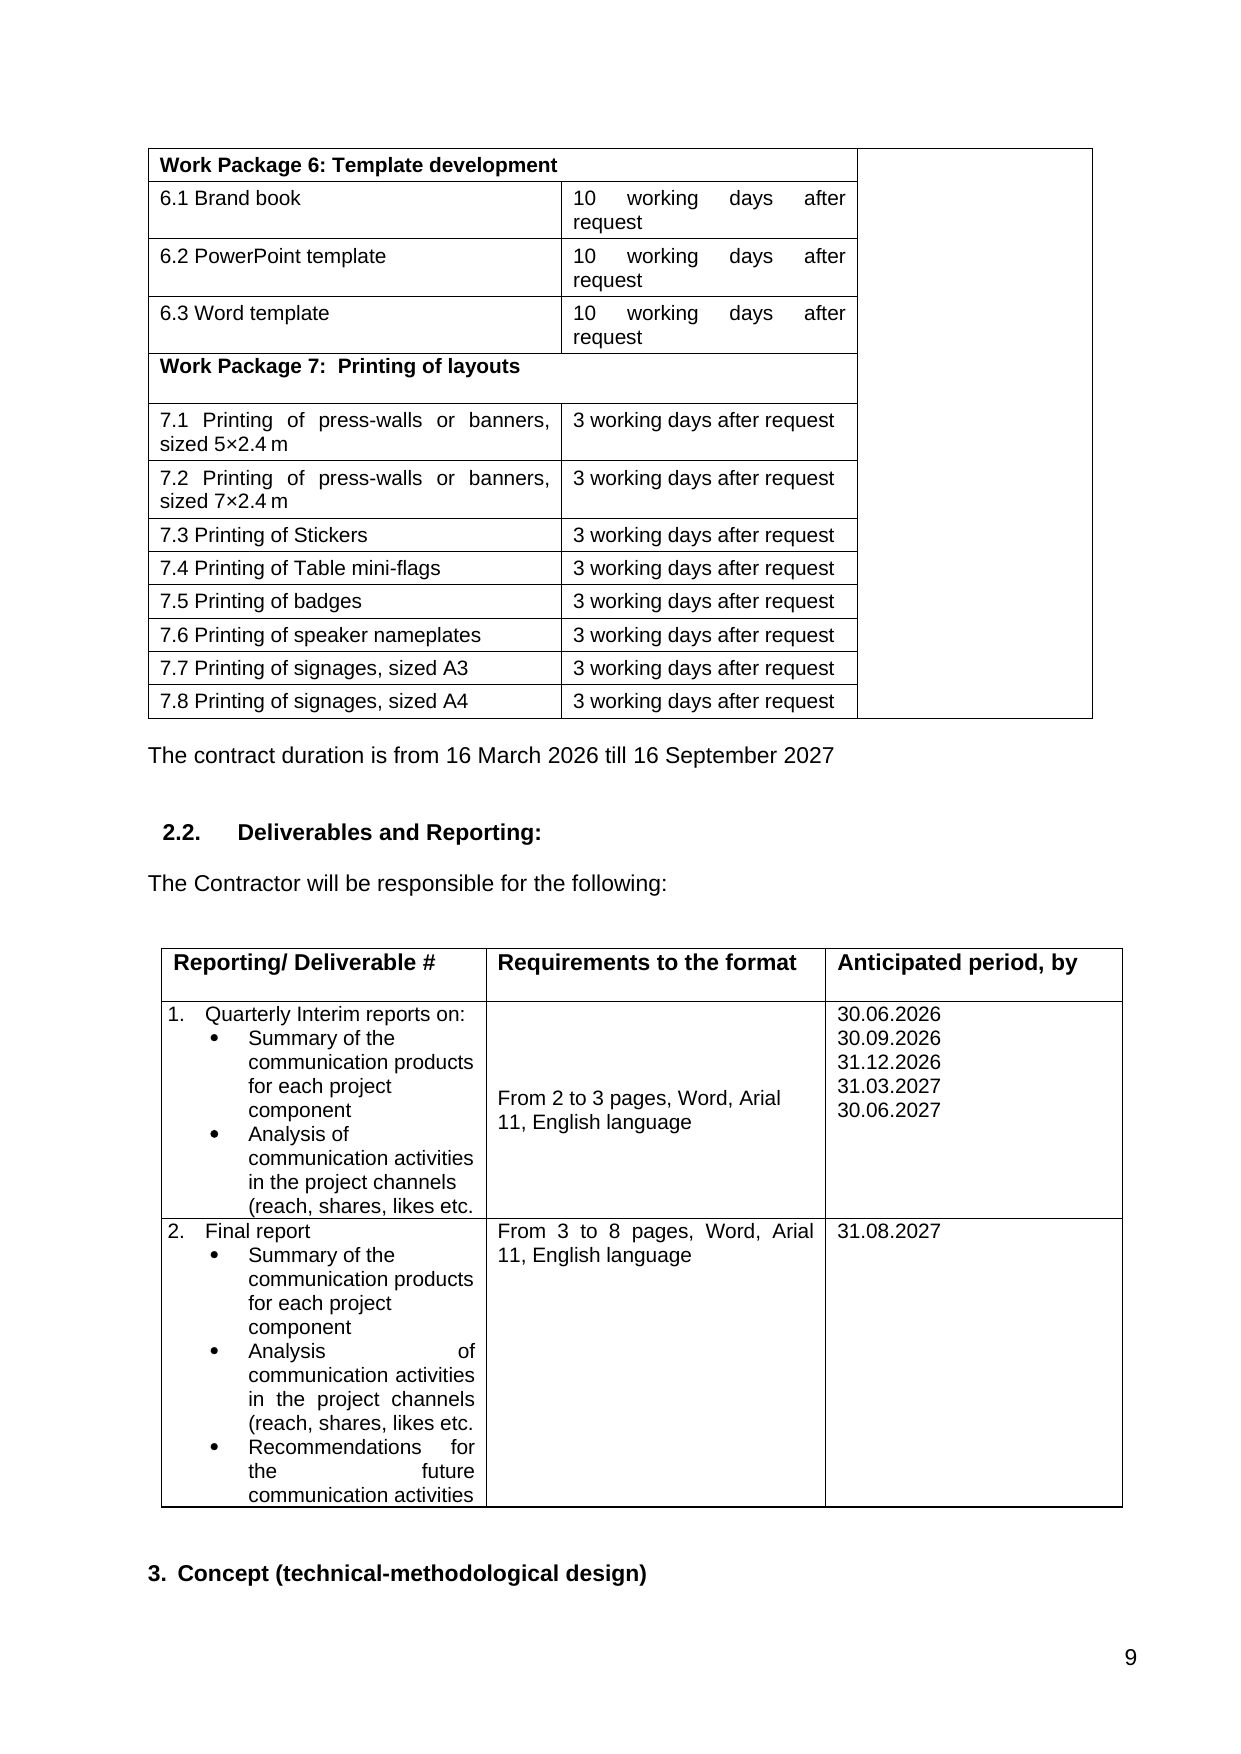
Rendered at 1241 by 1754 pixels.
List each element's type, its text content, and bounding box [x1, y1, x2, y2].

list Concept (technical-methodological design) [148, 1560, 1137, 1587]
table_cell From 3 to 8 pages, Word, Arial 11, English language [487, 1219, 825, 1506]
table_cell 3 working days after request [562, 685, 857, 717]
text The contract duration is from 16 March 2026 till 16 September 2027 [148, 743, 1137, 768]
table_cell 30.06.2026 30.09.2026 31.12.2026 31.03.2027 30.06.2027 [826, 1002, 1122, 1218]
table_cell Work Package 7: Printing of layouts [149, 354, 857, 403]
table_cell 10 working days after request [562, 182, 857, 238]
table_cell 3 working days after request [562, 461, 857, 517]
table_cell 7.7 Printing of signages, sized A3 [149, 652, 561, 684]
list Deliverables and Reporting: [162, 818, 1137, 845]
table_cell 7.3 Printing of Stickers [149, 519, 561, 551]
table_cell 3 working days after request [562, 552, 857, 584]
table_cell 3 working days after request [562, 652, 857, 684]
table_cell 6.3 Word template [149, 297, 561, 353]
table_header Reporting/ Deliverable # [162, 949, 486, 1001]
table_cell 7.5 Printing of badges [149, 585, 561, 617]
table_cell 7.1 Printing of press-walls or banners, sized 5×2.4 m [149, 404, 561, 460]
table_cell 3 working days after request [562, 619, 857, 651]
table_cell Quarterly Interim reports on: Summary of the communication products for each project component Analysis of communication activities in the project channels (reach, shares, likes etc. [162, 1002, 486, 1218]
table_header Anticipated period, by [826, 949, 1122, 1001]
table_cell 31.08.2027 [826, 1219, 1122, 1506]
table_cell 7.4 Printing of Table mini-flags [149, 552, 561, 584]
table_cell 3 working days after request [562, 404, 857, 460]
table_cell 3 working days after request [562, 519, 857, 551]
table_cell From 2 to 3 pages, Word, Arial 11, English language [487, 1002, 825, 1218]
table_header Requirements to the format [487, 949, 825, 1001]
table_cell 3 working days after request [562, 585, 857, 617]
text The Contractor will be responsible for the following: [148, 870, 1137, 896]
table_cell 6.2 PowerPoint template [149, 239, 561, 296]
table_cell 10 working days after request [562, 239, 857, 296]
table_cell 7.6 Printing of speaker nameplates [149, 619, 561, 651]
table_cell Final report Summary of the communication products for each project component Analysis of communication activities in the project channels (reach, shares, likes etc. Recommendations for the future communication activities [162, 1219, 486, 1506]
table_cell Work Package 6: Template development [149, 149, 857, 181]
table_cell 10 working days after request [562, 297, 857, 353]
table_cell 7.8 Printing of signages, sized A4 [149, 685, 561, 717]
table_cell 6.1 Brand book [149, 182, 561, 238]
table_cell 7.2 Printing of press-walls or banners, sized 7×2.4 m [149, 461, 561, 517]
